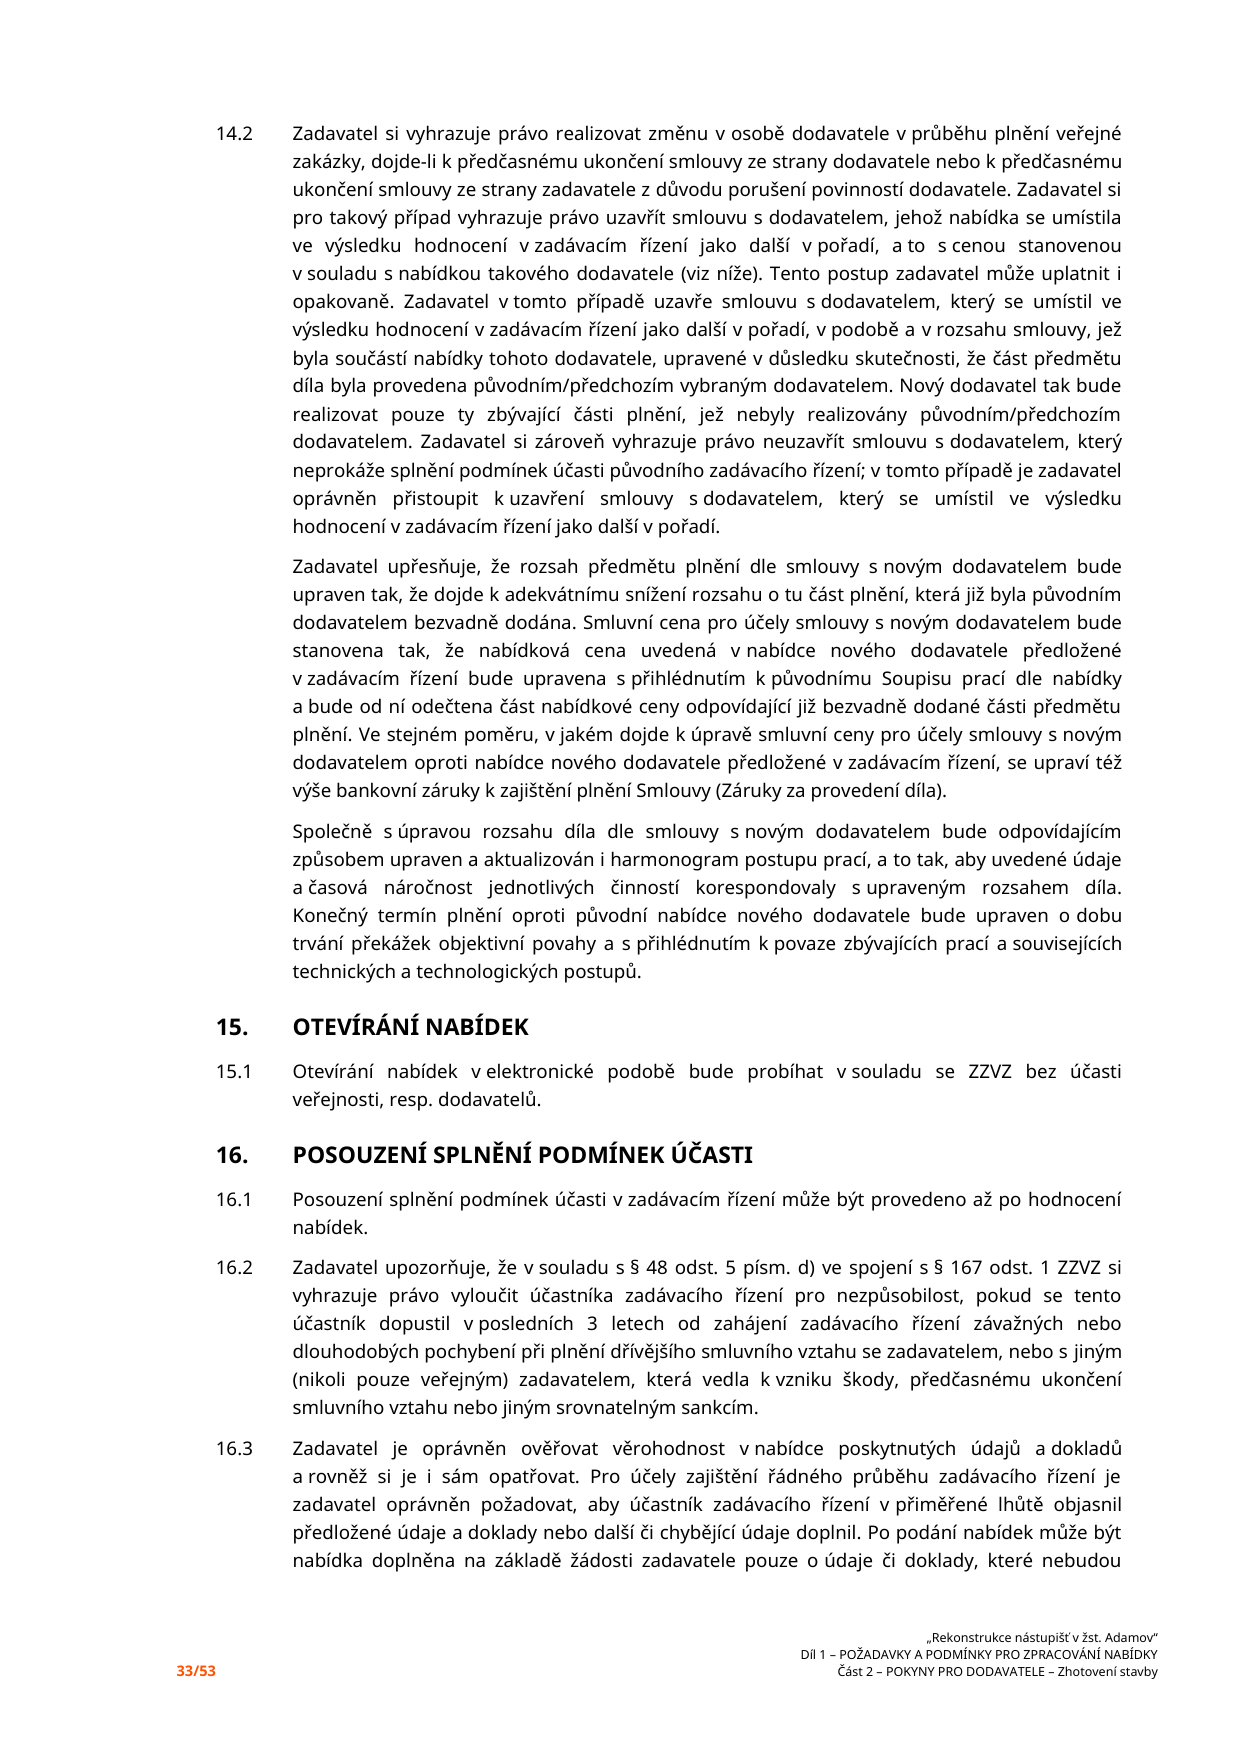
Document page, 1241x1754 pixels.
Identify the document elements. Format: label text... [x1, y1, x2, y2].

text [216, 1435, 1122, 1573]
list Společně s úpravou rozsahu díla dle smlouvy s novým dodavatelem bude odpovídajícím způsobem upraven a aktualizován i harmonogram postupu prací, a to tak, aby uvedené údaje a časová náročnost jednotlivých činností korespondovaly s upraveným rozsahem díla. Konečný termín plnění oproti původní nabídce nového dodavatele bude upraven o dobu trvání překážek objektivní povahy a s přihlédnutím k povaze zbývajících prací a souvisejících technických a technologických postupů. [292, 818, 1122, 984]
list Zadavatel upřesňuje, že rozsah předmětu plnění dle smlouvy s novým dodavatelem bude upraven tak, že dojde k adekvátnímu snížení rozsahu o tu část plnění, která již byla původním dodavatelem bezvadně dodána. Smluvní cena pro účely smlouvy s novým dodavatelem bude stanovena tak, že nabídková cena uvedená v nabídce nového dodavatele předložené v zadávacím řízení bude upravena s přihlédnutím k původnímu Soupisu prací dle nabídky a bude od ní odečtena část nabídkové ceny odpovídající již bezvadně dodané části předmětu plnění. Ve stejném poměru, v jakém dojde k úpravě smluvní ceny pro účely smlouvy s novým dodavatelem oproti nabídce nového dodavatele předložené v zadávacím řízení, se upraví též výše bankovní záruky k zajištění plnění Smlouvy (Záruky za provedení díla). [292, 553, 1122, 803]
text POSOUZENÍ SPLNĚNÍ PODMÍNEK ÚČASTI [216, 1139, 1122, 1170]
text Otevírání nabídek v elektronické podobě bude probíhat v souladu se ZZVZ bez účasti veřejnosti, resp. dodavatelů. [216, 1058, 1122, 1112]
text Zadavatel si vyhrazuje právo realizovat změnu v osobě dodavatele v průběhu plnění veřejné zakázky, dojde-li k předčasnému ukončení smlouvy ze strany dodavatele nebo k předčasnému ukončení smlouvy ze strany zadavatele z důvodu porušení povinností dodavatele. Zadavatel si pro takový případ vyhrazuje právo uzavřít smlouvu s dodavatelem, jehož nabídka se umístila ve výsledku hodnocení v zadávacím řízení jako další v pořadí, a to s cenou stanovenou v souladu s nabídkou takového dodavatele (viz níže). Tento postup zadavatel může uplatnit i opakovaně. Zadavatel v tomto případě uzavře smlouvu s dodavatelem, který se umístil ve výsledku hodnocení v zadávacím řízení jako další v pořadí, v podobě a v rozsahu smlouvy, jež byla součástí nabídky tohoto dodavatele, upravené v důsledku skutečnosti, že část předmětu díla byla provedena původním/předchozím vybraným dodavatelem. Nový dodavatel tak bude realizovat pouze ty zbývající části plnění, jež nebyly realizovány původním/předchozím dodavatelem. Zadavatel si zároveň vyhrazuje právo neuzavřít smlouvu s dodavatelem, který neprokáže splnění podmínek účasti původního zadávacího řízení; v tomto případě je zadavatel oprávněn přistoupit k uzavření smlouvy s dodavatelem, který se umístil ve výsledku hodnocení v zadávacím řízení jako další v pořadí. [216, 121, 1122, 538]
text OTEVÍRÁNÍ NABÍDEK [216, 1011, 1122, 1042]
text Posouzení splnění podmínek účasti v zadávacím řízení může být provedeno až po hodnocení nabídek. [216, 1186, 1122, 1239]
text Zadavatel upozorňuje, že v souladu s § 48 odst. 5 písm. d) ve spojení s § 167 odst. 1 ZZVZ si vyhrazuje právo vyloučit účastníka zadávacího řízení pro nezpůsobilost, pokud se tento účastník dopustil v posledních 3 letech od zahájení zadávacího řízení závažných nebo dlouhodobých pochybení při plnění dřívějšího smluvního vztahu se zadavatelem, nebo s jiným (nikoli pouze veřejným) zadavatelem, která vedla k vzniku škody, předčasnému ukončení smluvního vztahu nebo jiným srovnatelným sankcím. [216, 1254, 1122, 1420]
